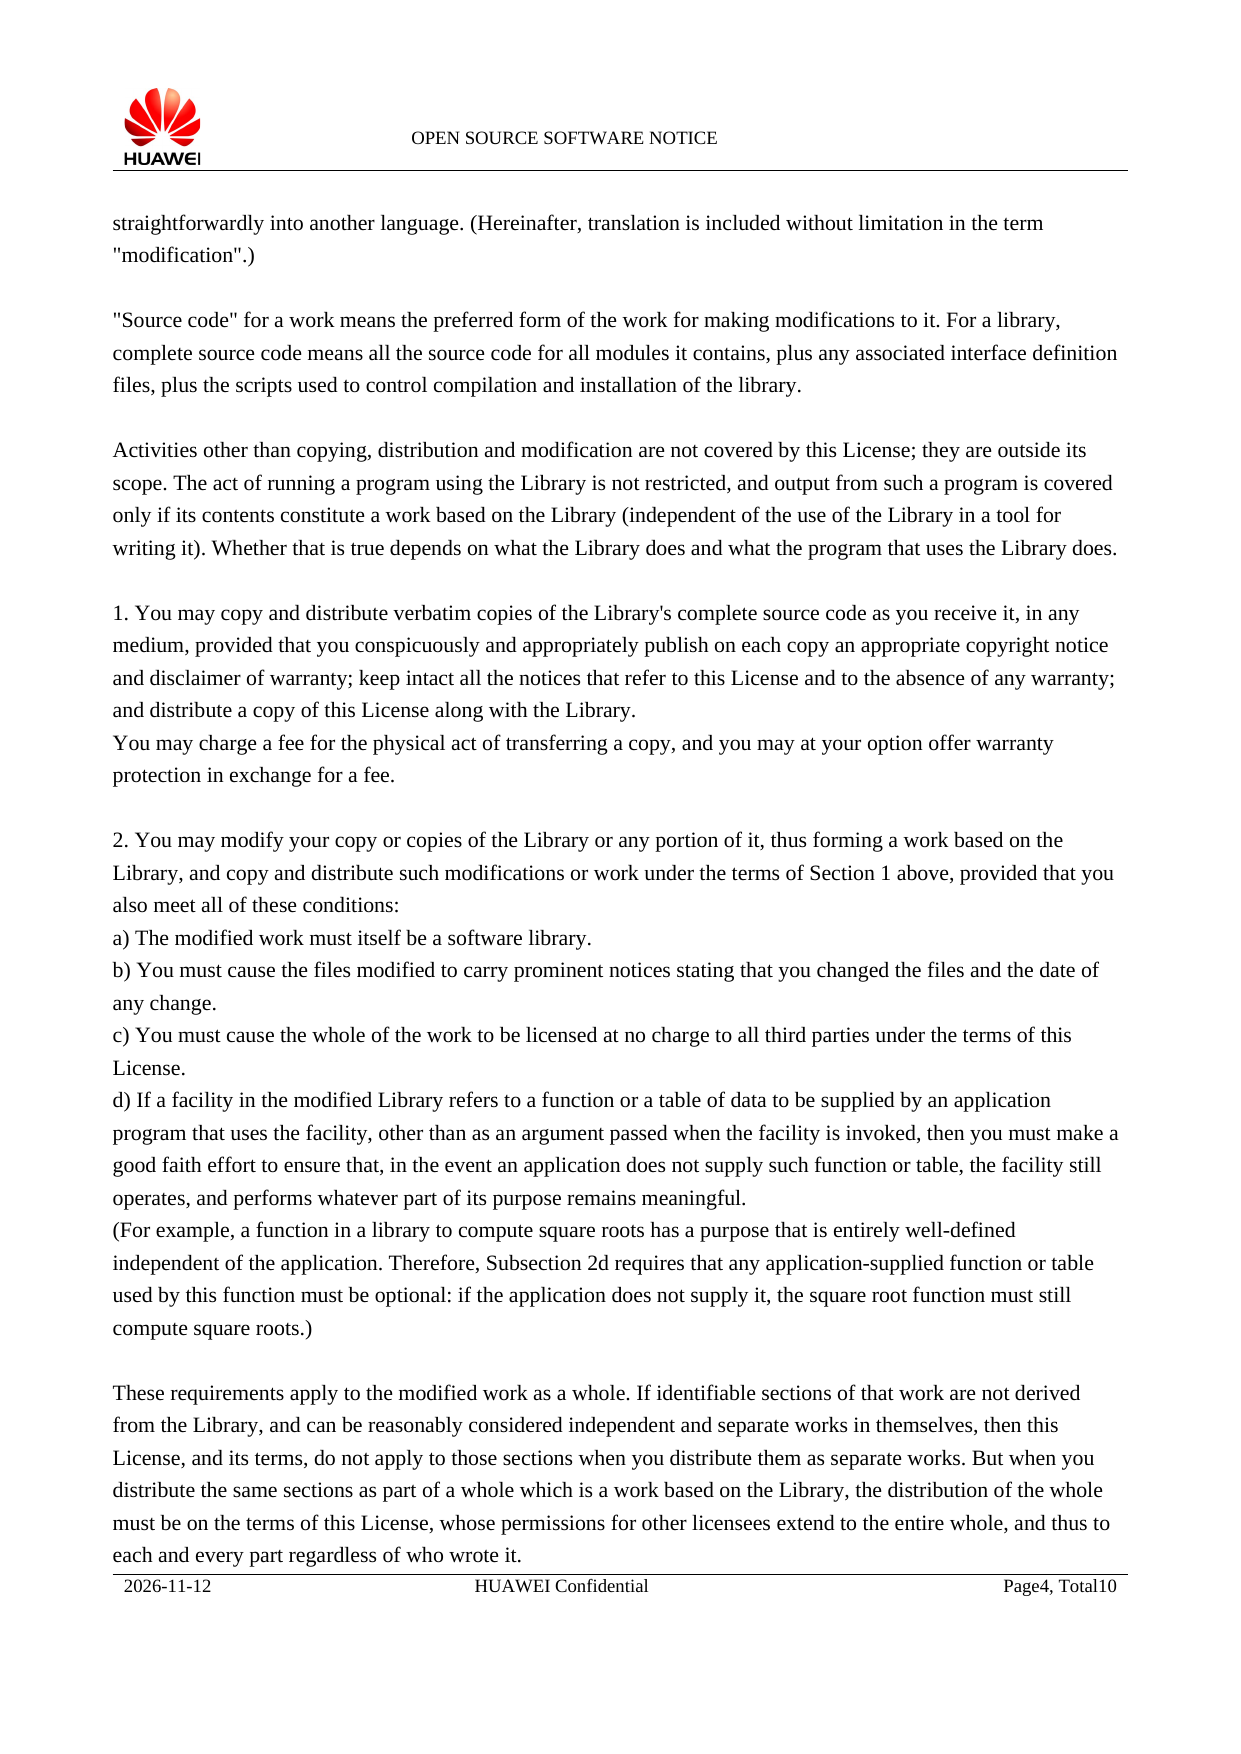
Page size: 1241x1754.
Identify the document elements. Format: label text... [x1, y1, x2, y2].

picture [124, 88, 201, 165]
